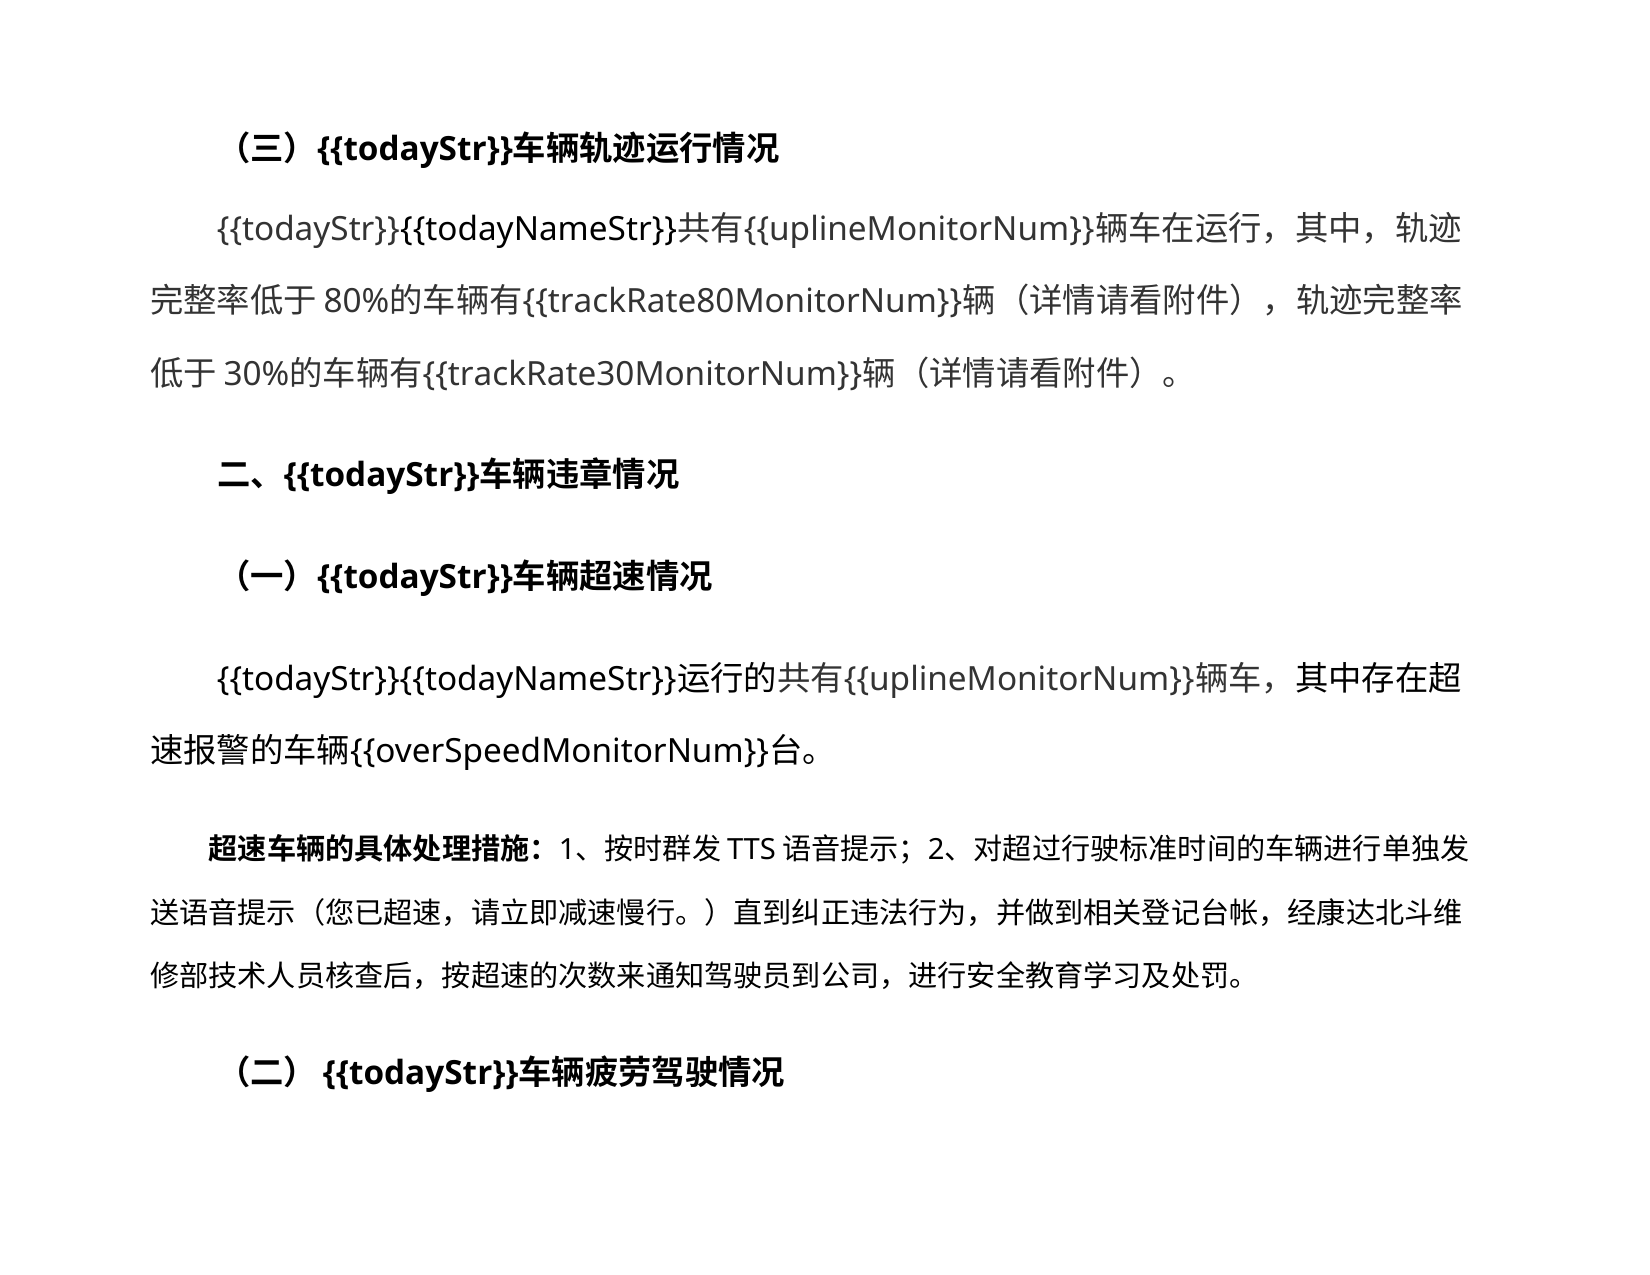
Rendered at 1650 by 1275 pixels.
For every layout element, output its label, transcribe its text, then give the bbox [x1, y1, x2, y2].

text 超速车辆的具体处理措施：1、按时群发TTS语音提示；2、对超过行驶标准时间的车辆进行单独发送语音提示（您已超速，请立即减速慢行。）直到纠正违法行为，并做到相关登记台帐，经康达北斗维修部技术人员核查后，按超速的次数来通知驾驶员到公司，进行安全教育学习及处罚。 [150, 826, 1474, 995]
text （二） {{todayStr}}车辆疲劳驾驶情况 [150, 1045, 1474, 1094]
text {{todayStr}}{{todayNameStr}}运行的共有{{uplineMonitorNum}}辆车，其中存在超速报警的车辆{{overSpeedMonitorNum}}台。 [150, 652, 1474, 772]
text （一）{{todayStr}}车辆超速情况 [150, 550, 1474, 598]
text {{todayStr}}{{todayNameStr}}共有{{uplineMonitorNum}}辆车在运行，其中，轨迹完整率低于80%的车辆有{{trackRate80MonitorNum}}辆（详情请看附件），轨迹完整率低于30%的车辆有{{trackRate30MonitorNum}}辆（详情请看附件）。 [150, 201, 1474, 395]
text 二、{{todayStr}}车辆违章情况 [150, 448, 1474, 496]
list {{todayStr}}车辆轨迹运行情况 [150, 113, 1474, 172]
